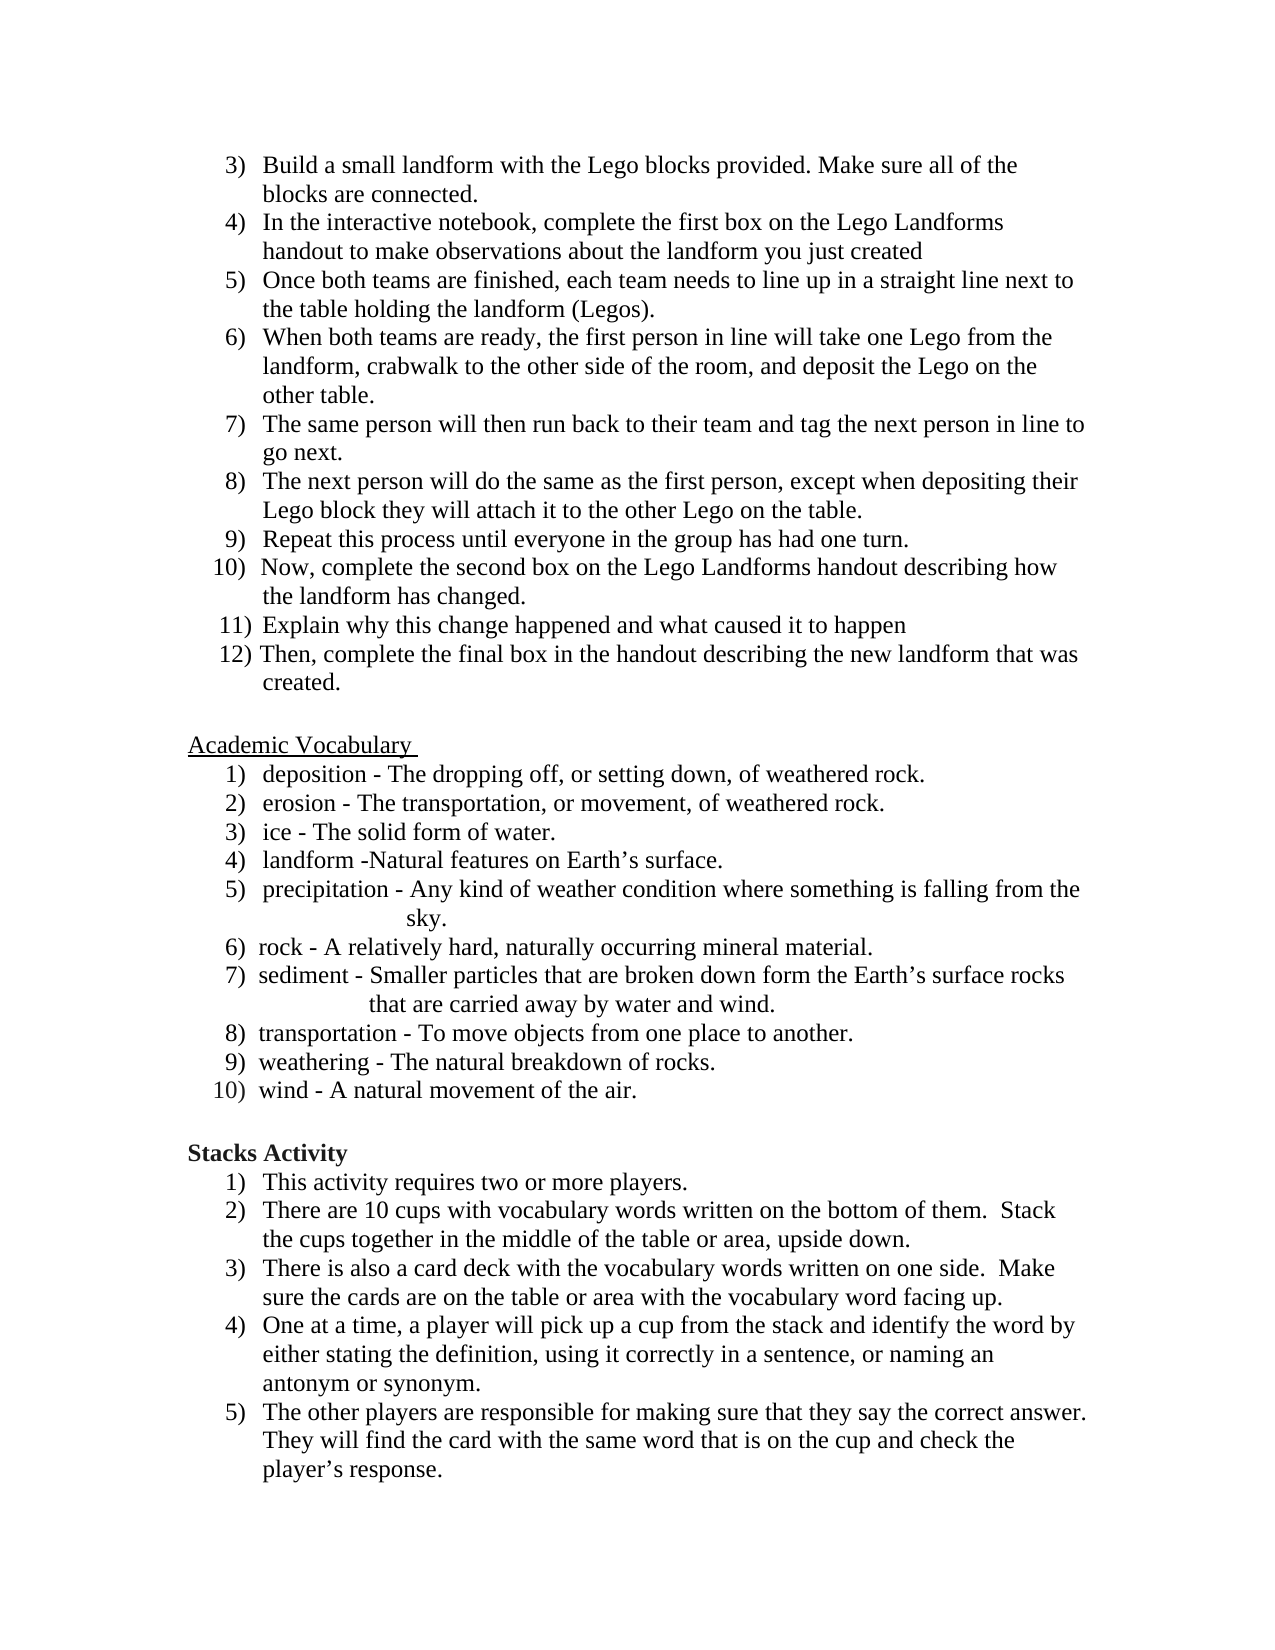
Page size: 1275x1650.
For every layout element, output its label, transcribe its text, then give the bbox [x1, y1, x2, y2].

list There are 10 cups with vocabulary words written on the bottom of them. Stack the cups together in the middle of the table or area, upside down. [225, 1196, 1087, 1253]
list Repeat this process until everyone in the group has had one turn. [225, 524, 1087, 552]
text the landform has changed. [187, 581, 1087, 610]
text Stacks Activity [187, 1138, 1087, 1167]
text created. [187, 667, 1087, 696]
list precipitation - Any kind of weather condition where something is falling from the [225, 874, 1087, 903]
text 10) wind - A natural movement of the air. [187, 1075, 1087, 1104]
list ice - The solid form of water. [225, 817, 1087, 845]
list Build a small landform with the Lego blocks provided. Make sure all of the blocks are connected. [225, 150, 1087, 207]
list In the interactive notebook, complete the first box on the Lego Landforms handout to make observations about the landform you just created [225, 207, 1087, 265]
list landform -Natural features on Earth’s surface. [225, 845, 1087, 874]
text 7) sediment - Smaller particles that are broken down form the Earth’s surface rocks [187, 960, 1087, 989]
list When both teams are ready, the first person in line will take one Lego from the landform, crabwalk to the other side of the room, and deposit the Lego on the other table. [225, 322, 1087, 409]
text sky. [187, 903, 1087, 932]
text 11) Explain why this change happened and what caused it to happen [187, 610, 1087, 639]
text Academic Vocabulary [187, 730, 1087, 759]
text that are carried away by water and wind. [187, 989, 1087, 1018]
list The other players are responsible for making sure that they say the correct answer. They will find the card with the same word that is on the cup and check the player’s response. [225, 1397, 1087, 1483]
list erosion - The transportation, or movement, of weathered rock. [225, 788, 1087, 817]
text 8) transportation - To move objects from one place to another. [187, 1018, 1087, 1047]
list The same person will then run back to their team and tag the next person in line to go next. [225, 409, 1087, 466]
list This activity requires two or more players. [225, 1167, 1087, 1196]
list deposition - The dropping off, or setting down, of weathered rock. [225, 759, 1087, 788]
text 9) weathering - The natural breakdown of rocks. [187, 1047, 1087, 1075]
list Once both teams are finished, each team needs to line up in a straight line next to the table holding the landform (Legos). [225, 265, 1087, 322]
list There is also a card deck with the vocabulary words written on one side. Make sure the cards are on the table or area with the vocabulary word facing up. [225, 1253, 1087, 1311]
list One at a time, a player will pick up a cup from the stack and identify the word by either stating the definition, using it correctly in a sentence, or naming an antonym or synonym. [225, 1311, 1087, 1397]
text 10) Now, complete the second box on the Lego Landforms handout describing how [187, 552, 1087, 581]
list The next person will do the same as the first person, except when depositing their Lego block they will attach it to the other Lego on the table. [225, 466, 1087, 524]
text 6) rock - A relatively hard, naturally occurring mineral material. [187, 932, 1087, 960]
text 12) Then, complete the final box in the handout describing the new landform that was [187, 639, 1087, 667]
